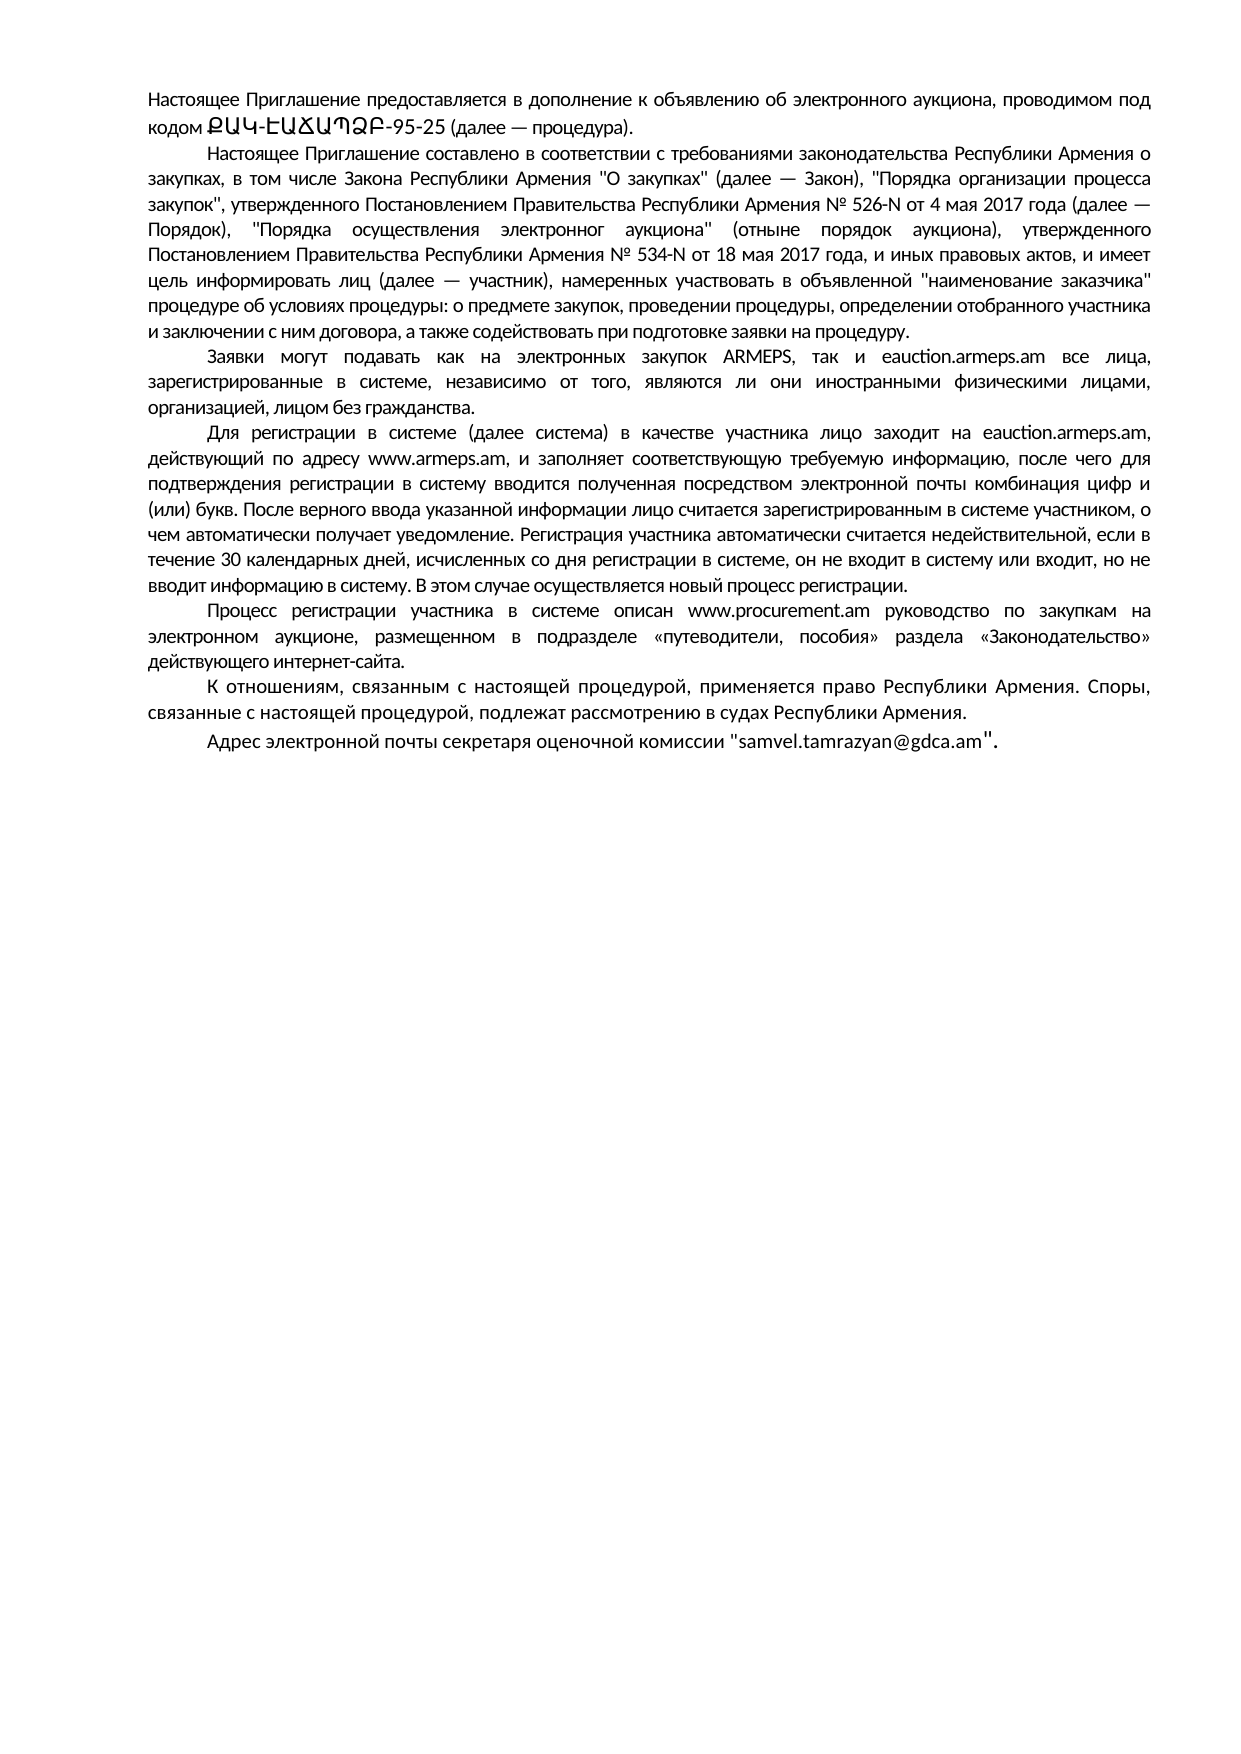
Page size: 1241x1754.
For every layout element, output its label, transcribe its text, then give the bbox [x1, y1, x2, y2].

text Для регистрации в системе (далее система) в качестве участника лицо заходит на eauction.armeps.am, действующий по адресу www.armeps.am, и заполняет соответствующую требуемую информацию, после чего для подтверждения регистрации в систему вводится полученная посредством электронной почты комбинация цифр и (или) букв. После верного ввода указанной информации лицо считается зарегистрированным в системе участником, о чем автоматически получает уведомление. Регистрация участника автоматически считается недействительной, если в течение 30 календарных дней, исчисленных со дня регистрации в системе, он не входит в систему или входит, но не вводит информацию в систему. В этом случае осуществляется новый процесс регистрации. [148, 419, 1152, 597]
text Процесс регистрации участника в системе описан www.procurement.am руководство по закупкам на электронном аукционе, размещенном в подразделе «путеводители, пособия» раздела «Законодательство» действующего интернет-сайта. [148, 597, 1152, 674]
text Адрес электронной почты секретаря оценочной комиссии "samvel.tamrazyan@gdca.am". [148, 724, 1152, 755]
text Настоящее Приглашение предоставляется в дополнение к объявлению об электронного аукциона, проводимом под кодом ՔԱԿ-ԷԱՃԱՊՁԲ-95-25 (далее — процедура). [148, 86, 1152, 140]
text К отношениям, связанным с настоящей процедурой, применяется право Республики Армения. Споры, связанные с настоящей процедурой, подлежат рассмотрению в судах Республики Армения. [148, 674, 1152, 724]
text Настоящее Приглашение составлено в соответствии с требованиями законодательства Республики Армения о закупках, в том числе Закона Республики Армения "О закупках" (далее — Закон), "Порядка организации процесса закупок", утвержденного Постановлением Правительства Республики Армения № 526-N от 4 мая 2017 года (далее — Порядок), "Порядка осуществления электронног аукциона" (отныне порядок аукциона), утвержденного Постановлением Правительства Республики Армения № 534-N от 18 мая 2017 года, и иных правовых актов, и имеет цель информировать лиц (далее — участник), намеренных участвовать в объявленной "наименование заказчика" процедуре об условиях процедуры: о предмете закупок, проведении процедуры, определении отобранного участника и заключении с ним договора, а также содействовать при подготовке заявки на процедуру. [148, 140, 1152, 343]
text Заявки могут подавать как на электронных закупок ARMEPS, так и eauction.armeps.am все лица, зарегистрированные в системе, независимо от того, являются ли они иностранными физическими лицами, организацией, лицом без гражданства. [148, 343, 1152, 419]
